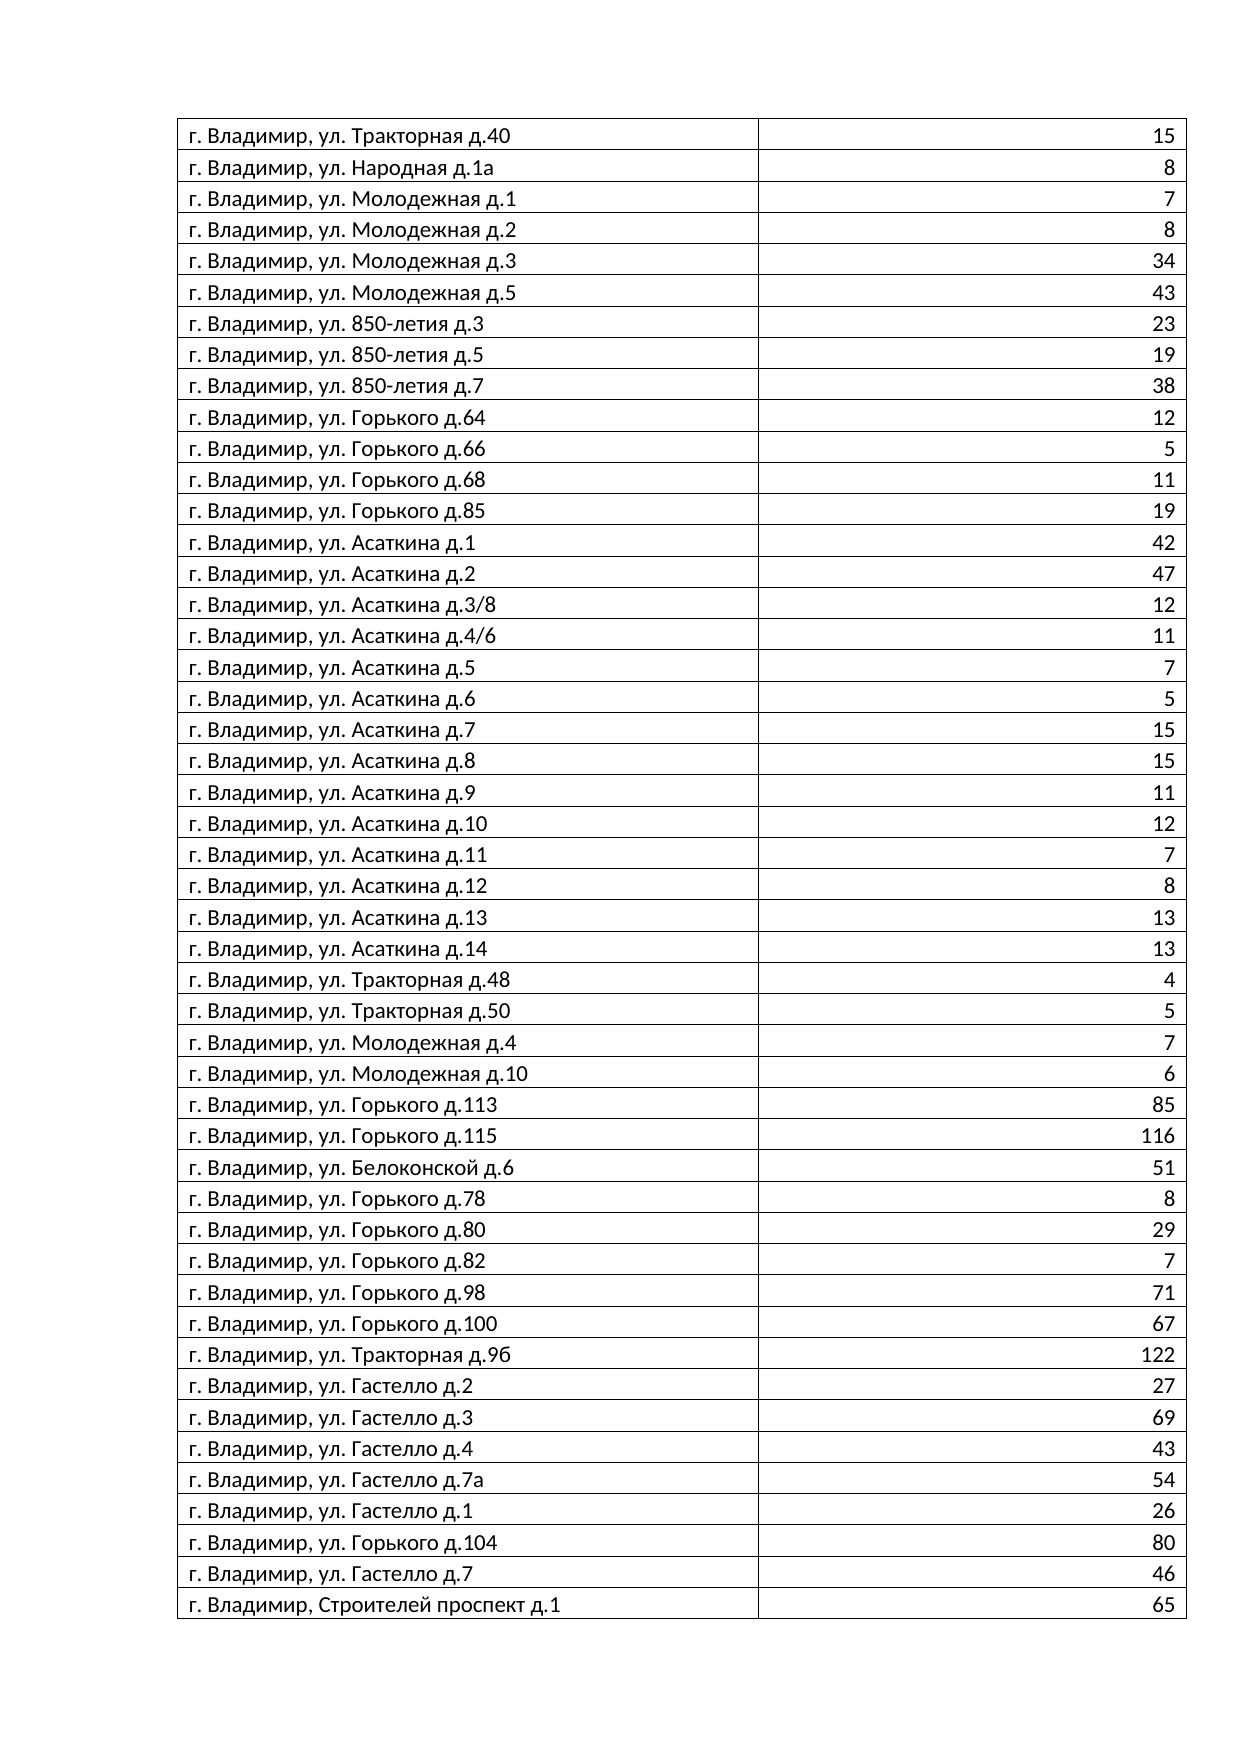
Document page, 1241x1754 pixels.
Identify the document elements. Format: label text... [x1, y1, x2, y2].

table_cell 46 [759, 1557, 1186, 1587]
table_cell г. Владимир, ул. Асаткина д.5 [178, 650, 758, 681]
table_cell г. Владимир, ул. Молодежная д.2 [178, 213, 758, 243]
table_cell г. Владимир, ул. Гастелло д.7а [178, 1463, 758, 1493]
table_cell г. Владимир, ул. Молодежная д.3 [178, 244, 758, 274]
table_cell г. Владимир, ул. Молодежная д.4 [178, 1025, 758, 1056]
table_cell г. Владимир, ул. Гастелло д.3 [178, 1400, 758, 1431]
table_cell 67 [759, 1307, 1186, 1337]
table_cell г. Владимир, ул. 850-летия д.3 [178, 307, 758, 337]
table_cell г. Владимир, ул. Горького д.104 [178, 1525, 758, 1556]
table_cell г. Владимир, ул. Белоконской д.6 [178, 1150, 758, 1181]
table_cell 5 [759, 432, 1186, 462]
table_cell г. Владимир, ул. Гастелло д.4 [178, 1432, 758, 1462]
table_cell 7 [759, 1025, 1186, 1056]
table_cell г. Владимир, ул. Горького д.80 [178, 1213, 758, 1243]
table_cell 51 [759, 1150, 1186, 1181]
table_cell 23 [759, 307, 1186, 337]
table_cell г. Владимир, ул. Горького д.115 [178, 1119, 758, 1149]
table_cell г. Владимир, ул. Асаткина д.11 [178, 838, 758, 868]
table_cell 34 [759, 244, 1186, 274]
table_cell 7 [759, 650, 1186, 681]
table_cell 69 [759, 1400, 1186, 1431]
table_cell г. Владимир, ул. Горького д.98 [178, 1275, 758, 1306]
table_cell 6 [759, 1057, 1186, 1087]
table_cell 11 [759, 775, 1186, 806]
table_cell 12 [759, 807, 1186, 837]
table_cell 5 [759, 994, 1186, 1024]
table_cell г. Владимир, ул. Горького д.113 [178, 1088, 758, 1118]
table_cell 43 [759, 275, 1186, 306]
table_cell 54 [759, 1463, 1186, 1493]
table_cell 47 [759, 557, 1186, 587]
table_cell 13 [759, 932, 1186, 962]
table_cell г. Владимир, ул. Асаткина д.4/6 [178, 619, 758, 649]
table_cell г. Владимир, ул. Гастелло д.7 [178, 1557, 758, 1587]
table_cell г. Владимир, ул. 850-летия д.7 [178, 369, 758, 399]
table_cell г. Владимир, ул. Горького д.64 [178, 400, 758, 431]
table_cell г. Владимир, ул. Тракторная д.48 [178, 963, 758, 993]
table_cell 42 [759, 525, 1186, 556]
table_cell г. Владимир, ул. Гастелло д.1 [178, 1494, 758, 1524]
table_cell г. Владимир, ул. Асаткина д.2 [178, 557, 758, 587]
table_cell 8 [759, 1182, 1186, 1212]
table_cell 65 [759, 1588, 1186, 1618]
table_cell 8 [759, 150, 1186, 181]
table_cell 5 [759, 682, 1186, 712]
table_cell 27 [759, 1369, 1186, 1399]
table_cell г. Владимир, ул. Тракторная д.9б [178, 1338, 758, 1368]
table_cell 80 [759, 1525, 1186, 1556]
table_cell 11 [759, 463, 1186, 493]
table_cell 12 [759, 588, 1186, 618]
table_cell 7 [759, 1244, 1186, 1274]
table_cell 15 [759, 744, 1186, 774]
table_cell 8 [759, 869, 1186, 899]
table_cell г. Владимир, ул. Асаткина д.12 [178, 869, 758, 899]
table_cell 15 [759, 713, 1186, 743]
table_cell г. Владимир, ул. Гастелло д.2 [178, 1369, 758, 1399]
table_cell 8 [759, 213, 1186, 243]
table_cell 13 [759, 900, 1186, 931]
table_cell г. Владимир, ул. Горького д.100 [178, 1307, 758, 1337]
table_cell 7 [759, 838, 1186, 868]
table_cell г. Владимир, ул. Тракторная д.50 [178, 994, 758, 1024]
table_cell 85 [759, 1088, 1186, 1118]
table_cell 38 [759, 369, 1186, 399]
table_cell г. Владимир, ул. Асаткина д.8 [178, 744, 758, 774]
table_cell г. Владимир, ул. Молодежная д.5 [178, 275, 758, 306]
table_cell 122 [759, 1338, 1186, 1368]
table_cell 116 [759, 1119, 1186, 1149]
table_cell 26 [759, 1494, 1186, 1524]
table_cell 15 [759, 119, 1186, 149]
table_cell г. Владимир, ул. Асаткина д.6 [178, 682, 758, 712]
table_cell г. Владимир, ул. Молодежная д.1 [178, 182, 758, 212]
table_cell г. Владимир, ул. Асаткина д.14 [178, 932, 758, 962]
table_cell 19 [759, 494, 1186, 524]
table_cell г. Владимир, ул. Молодежная д.10 [178, 1057, 758, 1087]
table_cell г. Владимир, ул. Асаткина д.7 [178, 713, 758, 743]
table_cell г. Владимир, ул. Горького д.85 [178, 494, 758, 524]
table_cell г. Владимир, ул. 850-летия д.5 [178, 338, 758, 368]
table_cell г. Владимир, ул. Горького д.78 [178, 1182, 758, 1212]
table_cell г. Владимир, ул. Асаткина д.3/8 [178, 588, 758, 618]
table_cell г. Владимир, ул. Горького д.68 [178, 463, 758, 493]
table_cell г. Владимир, ул. Народная д.1а [178, 150, 758, 181]
table_cell 29 [759, 1213, 1186, 1243]
table_cell г. Владимир, ул. Асаткина д.9 [178, 775, 758, 806]
table_cell г. Владимир, ул. Асаткина д.13 [178, 900, 758, 931]
table_cell 71 [759, 1275, 1186, 1306]
table_cell г. Владимир, ул. Асаткина д.1 [178, 525, 758, 556]
table_cell г. Владимир, ул. Асаткина д.10 [178, 807, 758, 837]
table_cell 11 [759, 619, 1186, 649]
table_cell 43 [759, 1432, 1186, 1462]
table_cell г. Владимир, ул. Горького д.82 [178, 1244, 758, 1274]
table_cell 12 [759, 400, 1186, 431]
table_cell г. Владимир, ул. Горького д.66 [178, 432, 758, 462]
table_cell г. Владимир, Строителей проспект д.1 [178, 1588, 758, 1618]
table_cell 19 [759, 338, 1186, 368]
table_cell г. Владимир, ул. Тракторная д.40 [178, 119, 758, 149]
table_cell 4 [759, 963, 1186, 993]
table_cell 7 [759, 182, 1186, 212]
